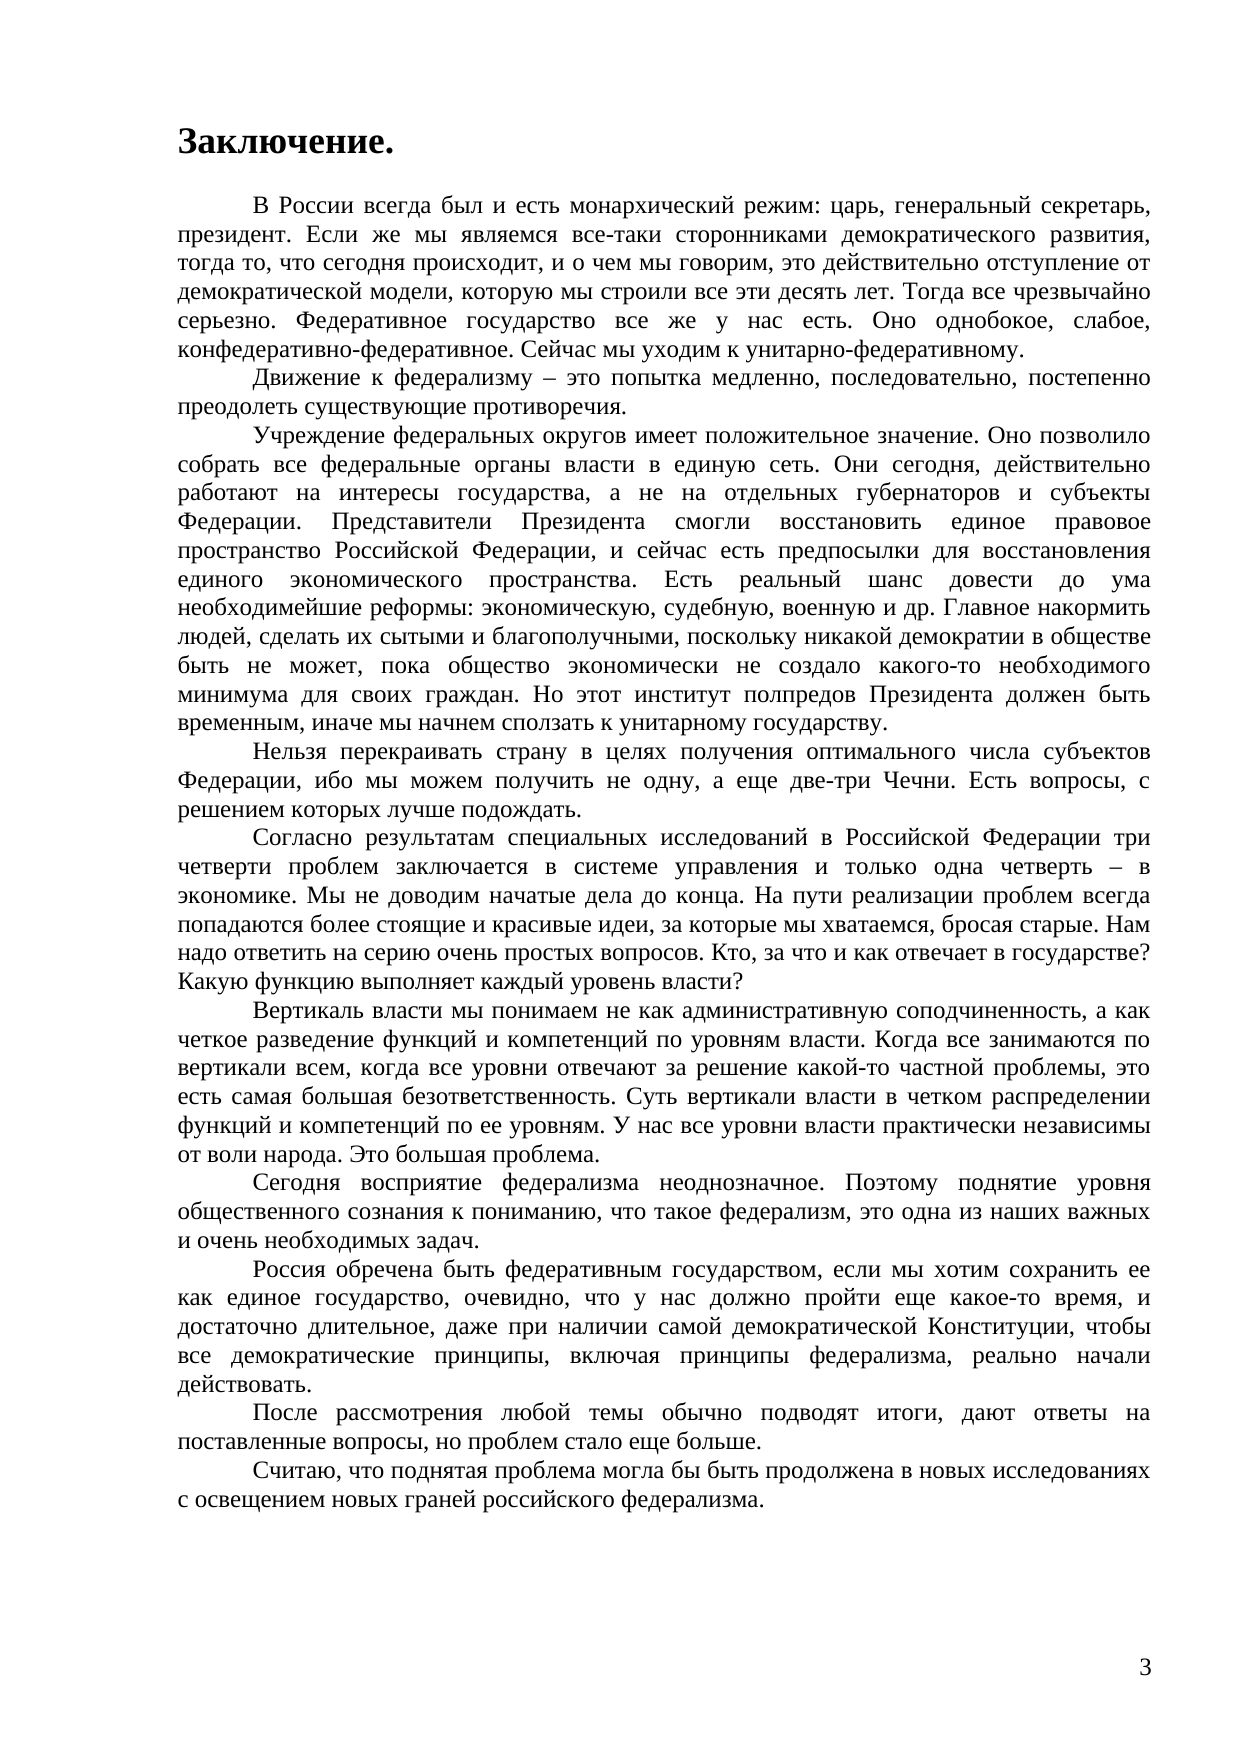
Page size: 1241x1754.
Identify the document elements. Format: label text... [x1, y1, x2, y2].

text Считаю, что поднятая проблема могла бы быть продолжена в новых исследованиях с освещением новых граней российского федерализма. [177, 1455, 1152, 1512]
text Заключение. [177, 118, 1152, 161]
text Учреждение федеральных округов имеет положительное значение. Оно позволило собрать все федеральные органы власти в единую сеть. Они сегодня, действительно работают на интересы государства, а не на отдельных губернаторов и субъекты Федерации. Представители Президента смогли восстановить единое правовое пространство Российской Федерации, и сейчас есть предпосылки для восстановления единого экономического пространства. Есть реальный шанс довести до ума необходимейшие реформы: экономическую, судебную, военную и др. Главное накормить людей, сделать их сытыми и благополучными, поскольку никакой демократии в обществе быть не может, пока общество экономически не создало какого-то необходимого минимума для своих граждан. Но этот институт полпредов Президента должен быть временным, иначе мы начнем сползать к унитарному государству. [177, 420, 1152, 736]
text Нельзя перекраивать страну в целях получения оптимального числа субъектов Федерации, ибо мы можем получить не одну, а еще две-три Чечни. Есть вопросы, с решением которых лучше подождать. [177, 736, 1152, 822]
text Сегодня восприятие федерализма неоднозначное. Поэтому поднятие уровня общественного сознания к пониманию, что такое федерализм, это одна из наших важных и очень необходимых задач. [177, 1167, 1152, 1254]
text После рассмотрения любой темы обычно подводят итоги, дают ответы на поставленные вопросы, но проблем стало еще больше. [177, 1397, 1152, 1455]
text Вертикаль власти мы понимаем не как административную соподчиненность, а как четкое разведение функций и компетенций по уровням власти. Когда все занимаются по вертикали всем, когда все уровни отвечают за решение какой-то частной проблемы, это есть самая большая безответственность. Суть вертикали власти в четком распределении функций и компетенций по ее уровням. У нас все уровни власти практически независимы от воли народа. Это большая проблема. [177, 995, 1152, 1167]
text В России всегда был и есть монархический режим: царь, генеральный секретарь, президент. Если же мы являемся все-таки сторонниками демократического развития, тогда то, что сегодня происходит, и о чем мы говорим, это действительно отступление от демократической модели, которую мы строили все эти десять лет. Тогда все чрезвычайно серьезно. Федеративное государство все же у нас есть. Оно однобокое, слабое, конфедеративно-федеративное. Сейчас мы уходим к унитарно-федеративному. [177, 190, 1152, 362]
text Согласно результатам специальных исследований в Российской Федерации три четверти проблем заключается в системе управления и только одна четверть – в экономике. Мы не доводим начатые дела до конца. На пути реализации проблем всегда попадаются более стоящие и красивые идеи, за которые мы хватаемся, бросая старые. Нам надо ответить на серию очень простых вопросов. Кто, за что и как отвечает в государстве? Какую функцию выполняет каждый уровень власти? [177, 822, 1152, 995]
text Движение к федерализму – это попытка медленно, последовательно, постепенно преодолеть существующие противоречия. [177, 362, 1152, 420]
text Россия обречена быть федеративным государством, если мы хотим сохранить ее как единое государство, очевидно, что у нас должно пройти еще какое-то время, и достаточно длительное, даже при наличии самой демократической Конституции, чтобы все демократические принципы, включая принципы федерализма, реально начали действовать. [177, 1254, 1152, 1397]
